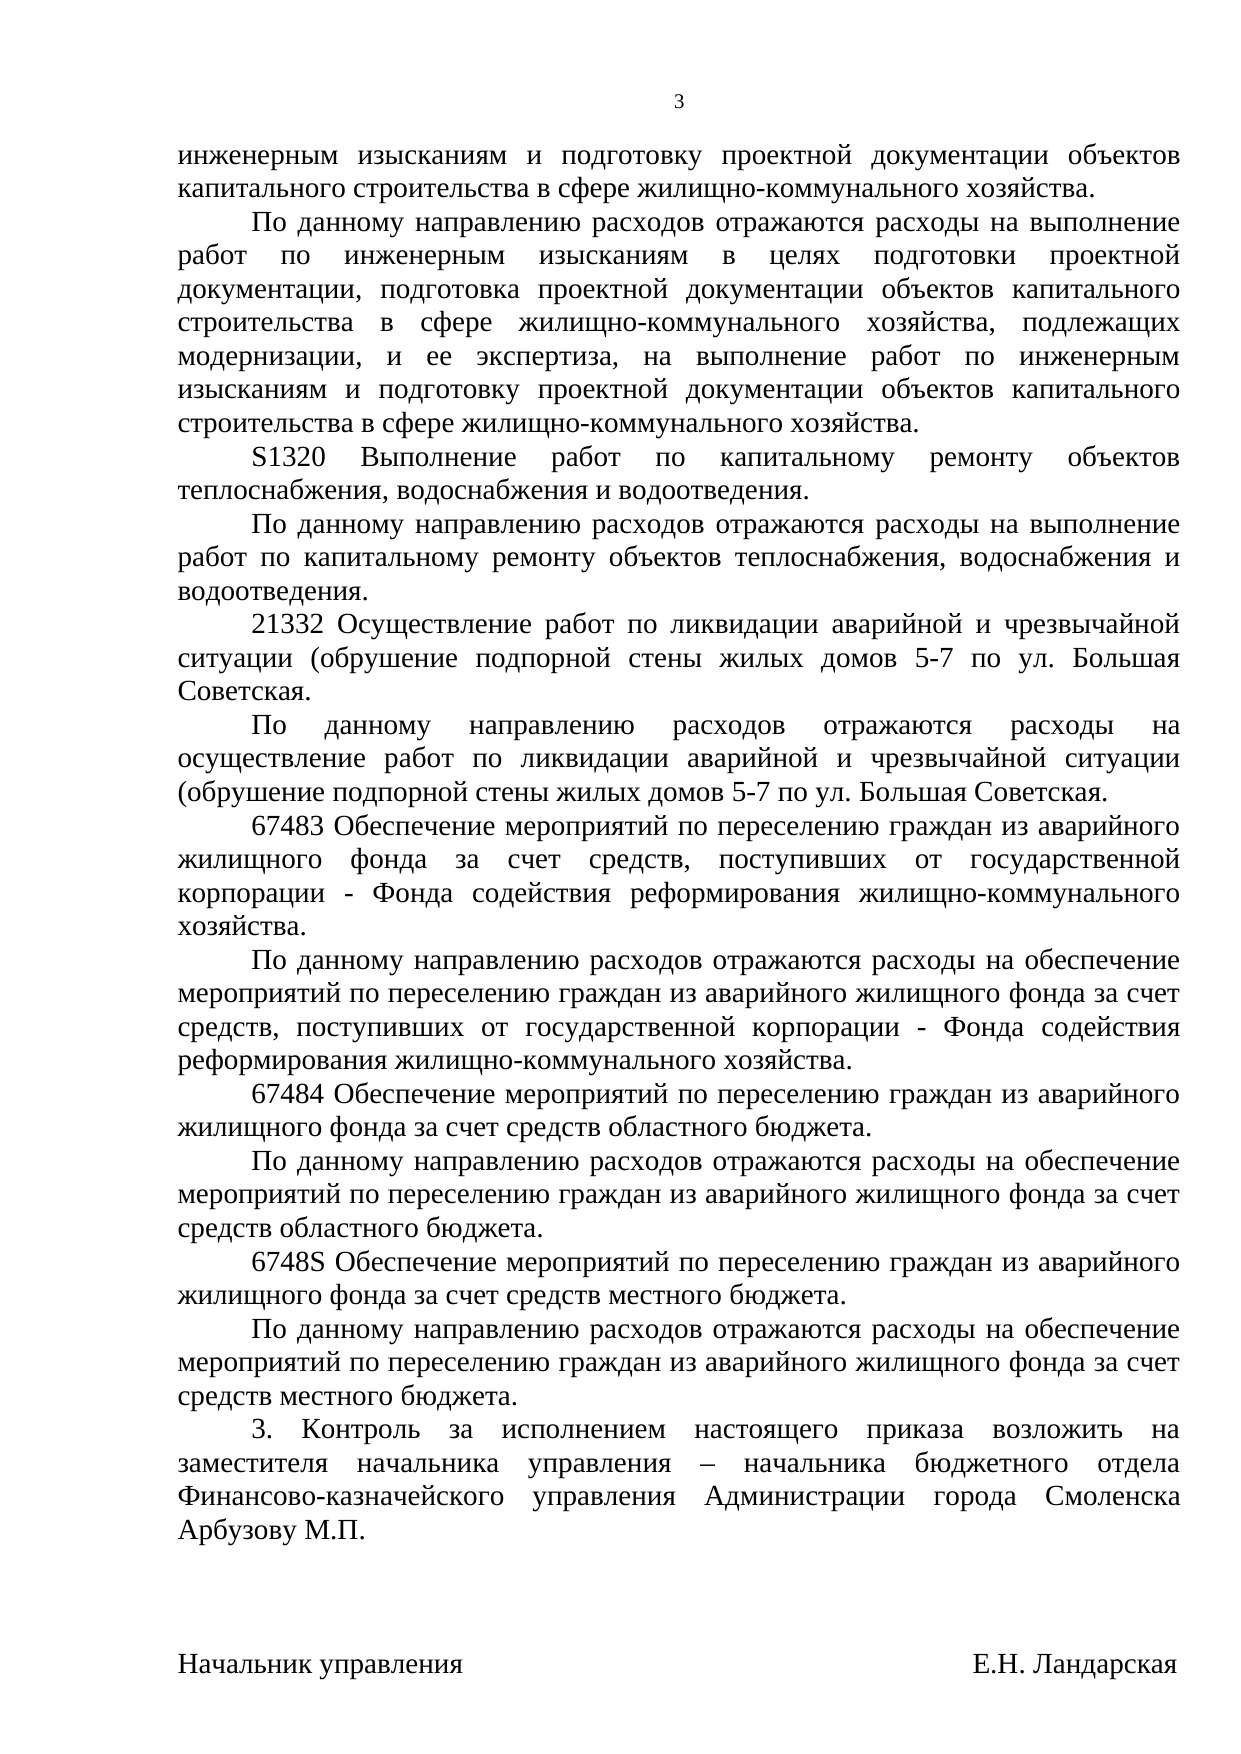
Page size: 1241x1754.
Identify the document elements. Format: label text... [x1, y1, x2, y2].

text По данному направлению расходов отражаются расходы на выполнение работ по инженерным изысканиям в целях подготовки проектной документации, подготовка проектной документации объектов капитального строительства в сфере жилищно-коммунального хозяйства, подлежащих модернизации, и ее экспертиза, на выполнение работ по инженерным изысканиям и подготовку проектной документации объектов капитального строительства в сфере жилищно-коммунального хозяйства. [177, 204, 1181, 439]
text 6748S Обеспечение мероприятий по переселению граждан из аварийного жилищного фонда за счет средств местного бюджета. [177, 1244, 1181, 1311]
text 67484 Обеспечение мероприятий по переселению граждан из аварийного жилищного фонда за счет средств областного бюджета. [177, 1076, 1181, 1143]
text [177, 137, 1181, 204]
text По данному направлению расходов отражаются расходы на выполнение работ по капитальному ремонту объектов теплоснабжения, водоснабжения и водоотведения. [177, 506, 1181, 606]
text По данному направлению расходов отражаются расходы на обеспечение мероприятий по переселению граждан из аварийного жилищного фонда за счет средств, поступивших от государственной корпорации - Фонда содействия реформирования жилищно-коммунального хозяйства. [177, 942, 1181, 1076]
text По данному направлению расходов отражаются расходы на обеспечение мероприятий по переселению граждан из аварийного жилищного фонда за счет средств местного бюджета. [177, 1311, 1181, 1411]
text 21332 Осуществление работ по ликвидации аварийной и чрезвычайной ситуации (обрушение подпорной стены жилых домов 5-7 по ул. Большая Советская. [177, 606, 1181, 707]
text Начальник управления Е.Н. Ландарская [177, 1646, 1181, 1680]
text По данному направлению расходов отражаются расходы на обеспечение мероприятий по переселению граждан из аварийного жилищного фонда за счет средств областного бюджета. [177, 1143, 1181, 1244]
text По данному направлению расходов отражаются расходы на осуществление работ по ликвидации аварийной и чрезвычайной ситуации (обрушение подпорной стены жилых домов 5-7 по ул. Большая Советская. [177, 707, 1181, 808]
text S1320 Выполнение работ по капитальному ремонту объектов теплоснабжения, водоснабжения и водоотведения. [177, 439, 1181, 506]
text 3. Контроль за исполнением настоящего приказа возложить на заместителя начальника управления – начальника бюджетного отдела Финансово-казначейского управления Администрации города Смоленска Арбузову М.П. [177, 1411, 1181, 1546]
text 67483 Обеспечение мероприятий по переселению граждан из аварийного жилищного фонда за счет средств, поступивших от государственной корпорации - Фонда содействия реформирования жилищно-коммунального хозяйства. [177, 808, 1181, 942]
